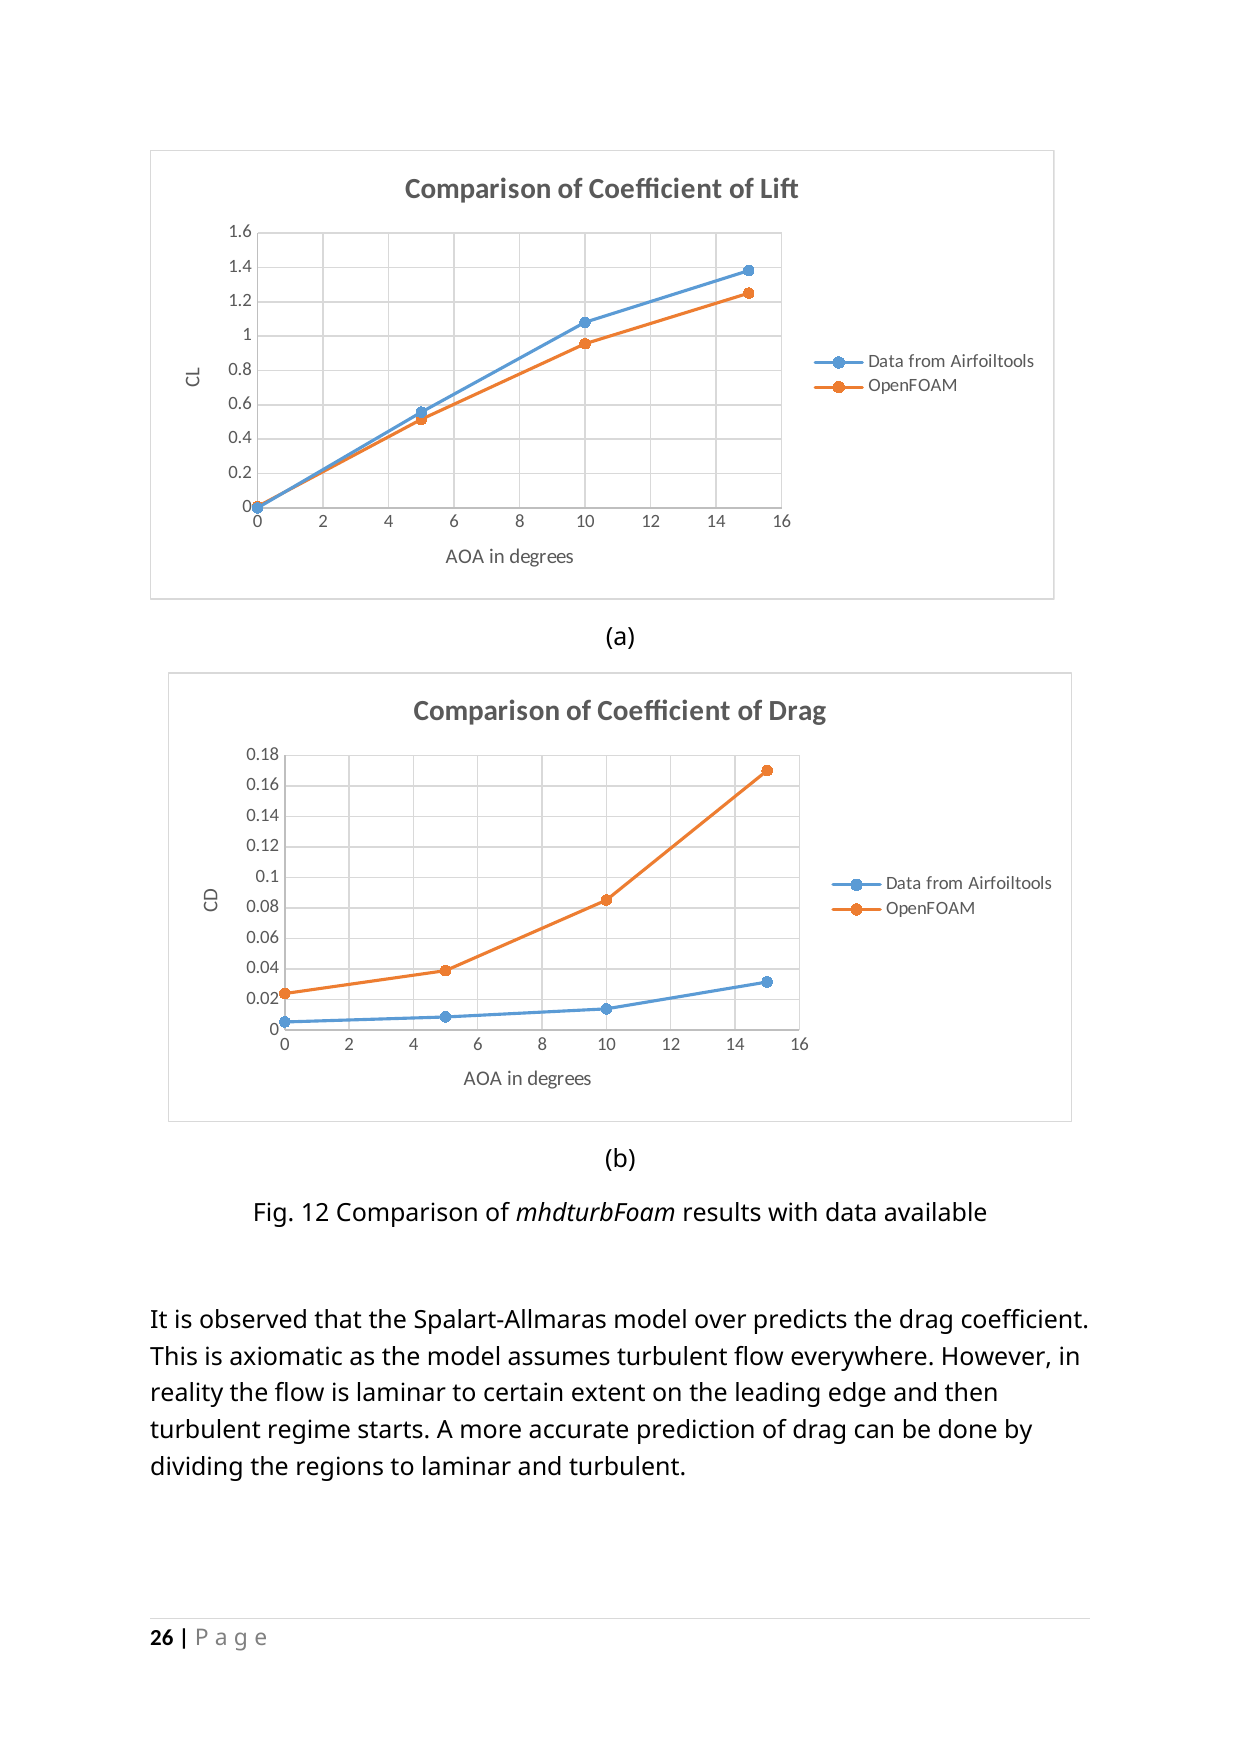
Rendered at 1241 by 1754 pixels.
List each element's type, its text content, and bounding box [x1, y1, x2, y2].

text It is observed that the Spalart-Allmaras model over predicts the drag coefficient. This is axiomatic as the model assumes turbulent flow everywhere. However, in reality the flow is laminar to certain extent on the leading edge and then turbulent regime starts. A more accurate prediction of drag can be done by dividing the regions to laminar and turbulent. [150, 1301, 1090, 1483]
text Fig. 12 Comparison of mhdturbFoam results with data available [150, 1194, 1090, 1229]
text (a) [150, 619, 1090, 653]
text (b) [150, 1141, 1090, 1175]
